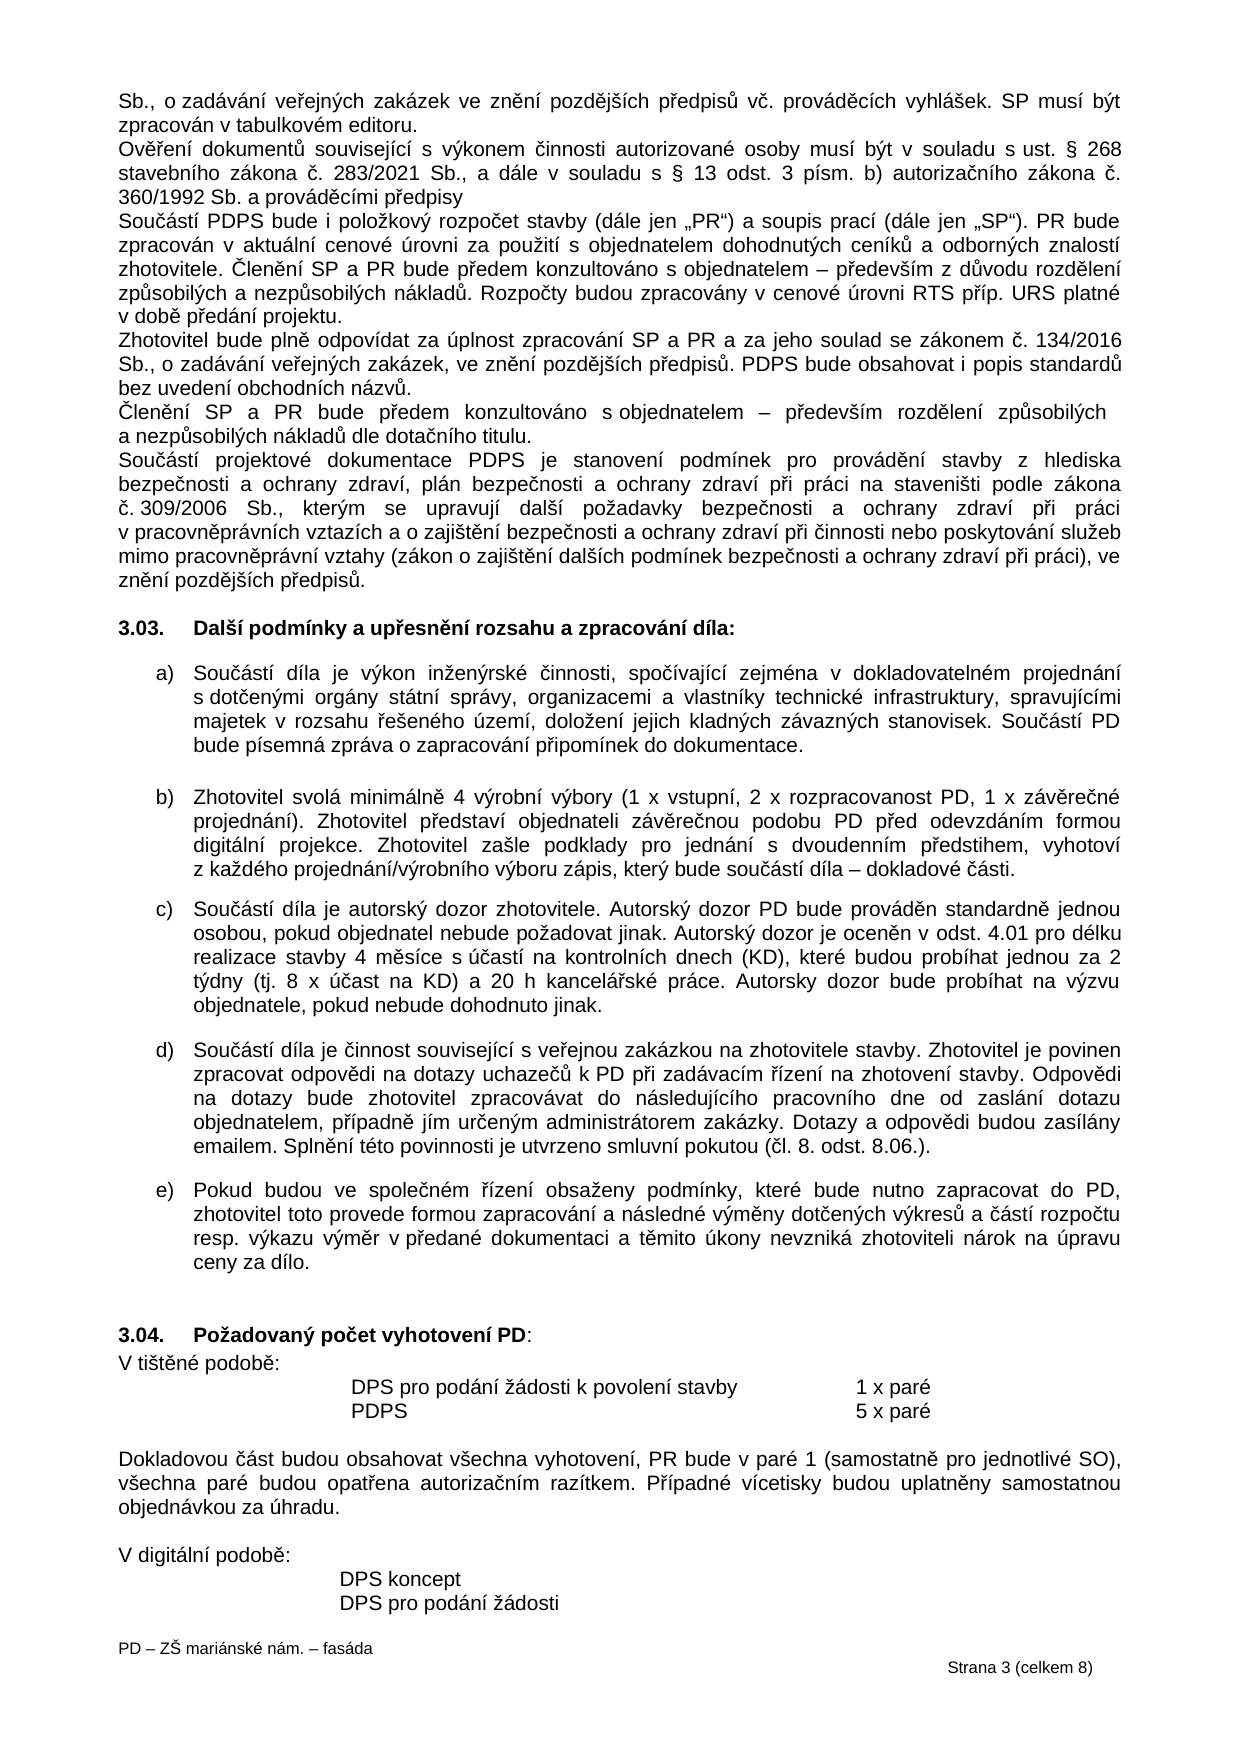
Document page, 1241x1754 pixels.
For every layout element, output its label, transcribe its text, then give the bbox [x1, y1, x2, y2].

list Zhotovitel svolá minimálně 4 výrobní výbory (1 x vstupní, 2 x rozpracovanost PD, 1 x závěrečné projednání). Zhotovitel představí objednateli závěrečnou podobu PD před odevzdáním formou digitální projekce. Zhotovitel zašle podklady pro jednání s dvoudenním předstihem, vyhotoví z každého projednání/výrobního výboru zápis, který bude součástí díla – dokladové části. [156, 784, 1122, 880]
text Členění SP a PR bude předem konzultováno s objednatelem – především rozdělení způsobilých a nezpůsobilých nákladů dle dotačního titulu. [118, 400, 1122, 448]
list Součástí díla je činnost související s veřejnou zakázkou na zhotovitele stavby. Zhotovitel je povinen zpracovat odpovědi na dotazy uchazečů k PD při zadávacím řízení na zhotovení stavby. Odpovědi na dotazy bude zhotovitel zpracovávat do následujícího pracovního dne od zaslání dotazu objednatelem, případně jím určeným administrátorem zakázky. Dotazy a odpovědi budou zasílány emailem. Splnění této povinnosti je utvrzeno smluvní pokutou (čl. 8. odst. 8.06.). [156, 1038, 1122, 1157]
text PDPS 5 x paré [118, 1399, 1122, 1423]
text V tištěné podobě: [118, 1351, 1122, 1375]
text Součástí projektové dokumentace PDPS je stanovení podmínek pro provádění stavby z hlediska bezpečnosti a ochrany zdraví, plán bezpečnosti a ochrany zdraví při práci na staveništi podle zákona č. 309/2006 Sb., kterým se upravují další požadavky bezpečnosti a ochrany zdraví při práci v pracovněprávních vztazích a o zajištění bezpečnosti a ochrany zdraví při činnosti nebo poskytování služeb mimo pracovněprávní vztahy (zákon o zajištění dalších podmínek bezpečnosti a ochrany zdraví při práci), ve znění pozdějších předpisů. [118, 448, 1122, 592]
text Dokladovou část budou obsahovat všechna vyhotovení, PR bude v paré 1 (samostatně pro jednotlivé SO), všechna paré budou opatřena autorizačním razítkem. Případné vícetisky budou uplatněny samostatnou objednávkou za úhradu. [118, 1447, 1122, 1519]
subtitle Další podmínky a upřesnění rozsahu a zpracování díla: [118, 616, 1122, 640]
list Součástí díla je autorský dozor zhotovitele. Autorský dozor PD bude prováděn standardně jednou osobou, pokud objednatel nebude požadovat jinak. Autorský dozor je oceněn v odst. 4.01 pro délku realizace stavby 4 měsíce s účastí na kontrolních dnech (KD), které budou probíhat jednou za 2 týdny (tj. 8 x účast na KD) a 20 h kancelářské práce. Autorsky dozor bude probíhat na výzvu objednatele, pokud nebude dohodnuto jinak. [156, 897, 1122, 1017]
list Součástí díla je výkon inženýrské činnosti, spočívající zejména v dokladovatelném projednání s dotčenými orgány státní správy, organizacemi a vlastníky technické infrastruktury, spravujícími majetek v rozsahu řešeného území, doložení jejich kladných závazných stanovisek. Součástí PD bude písemná zpráva o zapracování připomínek do dokumentace. [156, 661, 1122, 756]
text DPS pro podání žádosti [266, 1591, 1122, 1615]
text Součástí PDPS bude i položkový rozpočet stavby (dále jen „PR“) a soupis prací (dále jen „SP“). PR bude zpracován v aktuální cenové úrovni za použití s objednatelem dohodnutých ceníků a odborných znalostí zhotovitele. Členění SP a PR bude předem konzultováno s objednatelem – především z důvodu rozdělení způsobilých a nezpůsobilých nákladů. Rozpočty budou zpracovány v cenové úrovni RTS příp. URS platné v době předání projektu. [118, 208, 1122, 328]
text V digitální podobě: [118, 1543, 1122, 1567]
subtitle Požadovaný počet vyhotovení PD: [118, 1323, 1122, 1347]
text DPS pro podání žádosti k povolení stavby 1 x paré [118, 1375, 1122, 1399]
list Pokud budou ve společném řízení obsaženy podmínky, které bude nutno zapracovat do PD, zhotovitel toto provede formou zapracování a následné výměny dotčených výkresů a částí rozpočtu resp. výkazu výměr v předané dokumentaci a těmito úkony nevzniká zhotoviteli nárok na úpravu ceny za dílo. [156, 1178, 1122, 1274]
text Zhotovitel bude plně odpovídat za úplnost zpracování SP a PR a za jeho soulad se zákonem č. 134/2016 Sb., o zadávání veřejných zakázek, ve znění pozdějších předpisů. PDPS bude obsahovat i popis standardů bez uvedení obchodních názvů. [118, 328, 1122, 400]
text DPS koncept [266, 1567, 1122, 1591]
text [118, 89, 1122, 137]
text Ověření dokumentů související s výkonem činnosti autorizované osoby musí být v souladu s ust. § 268 stavebního zákona č. 283/2021 Sb., a dále v souladu s § 13 odst. 3 písm. b) autorizačního zákona č. 360/1992 Sb. a prováděcími předpisy [118, 137, 1122, 208]
